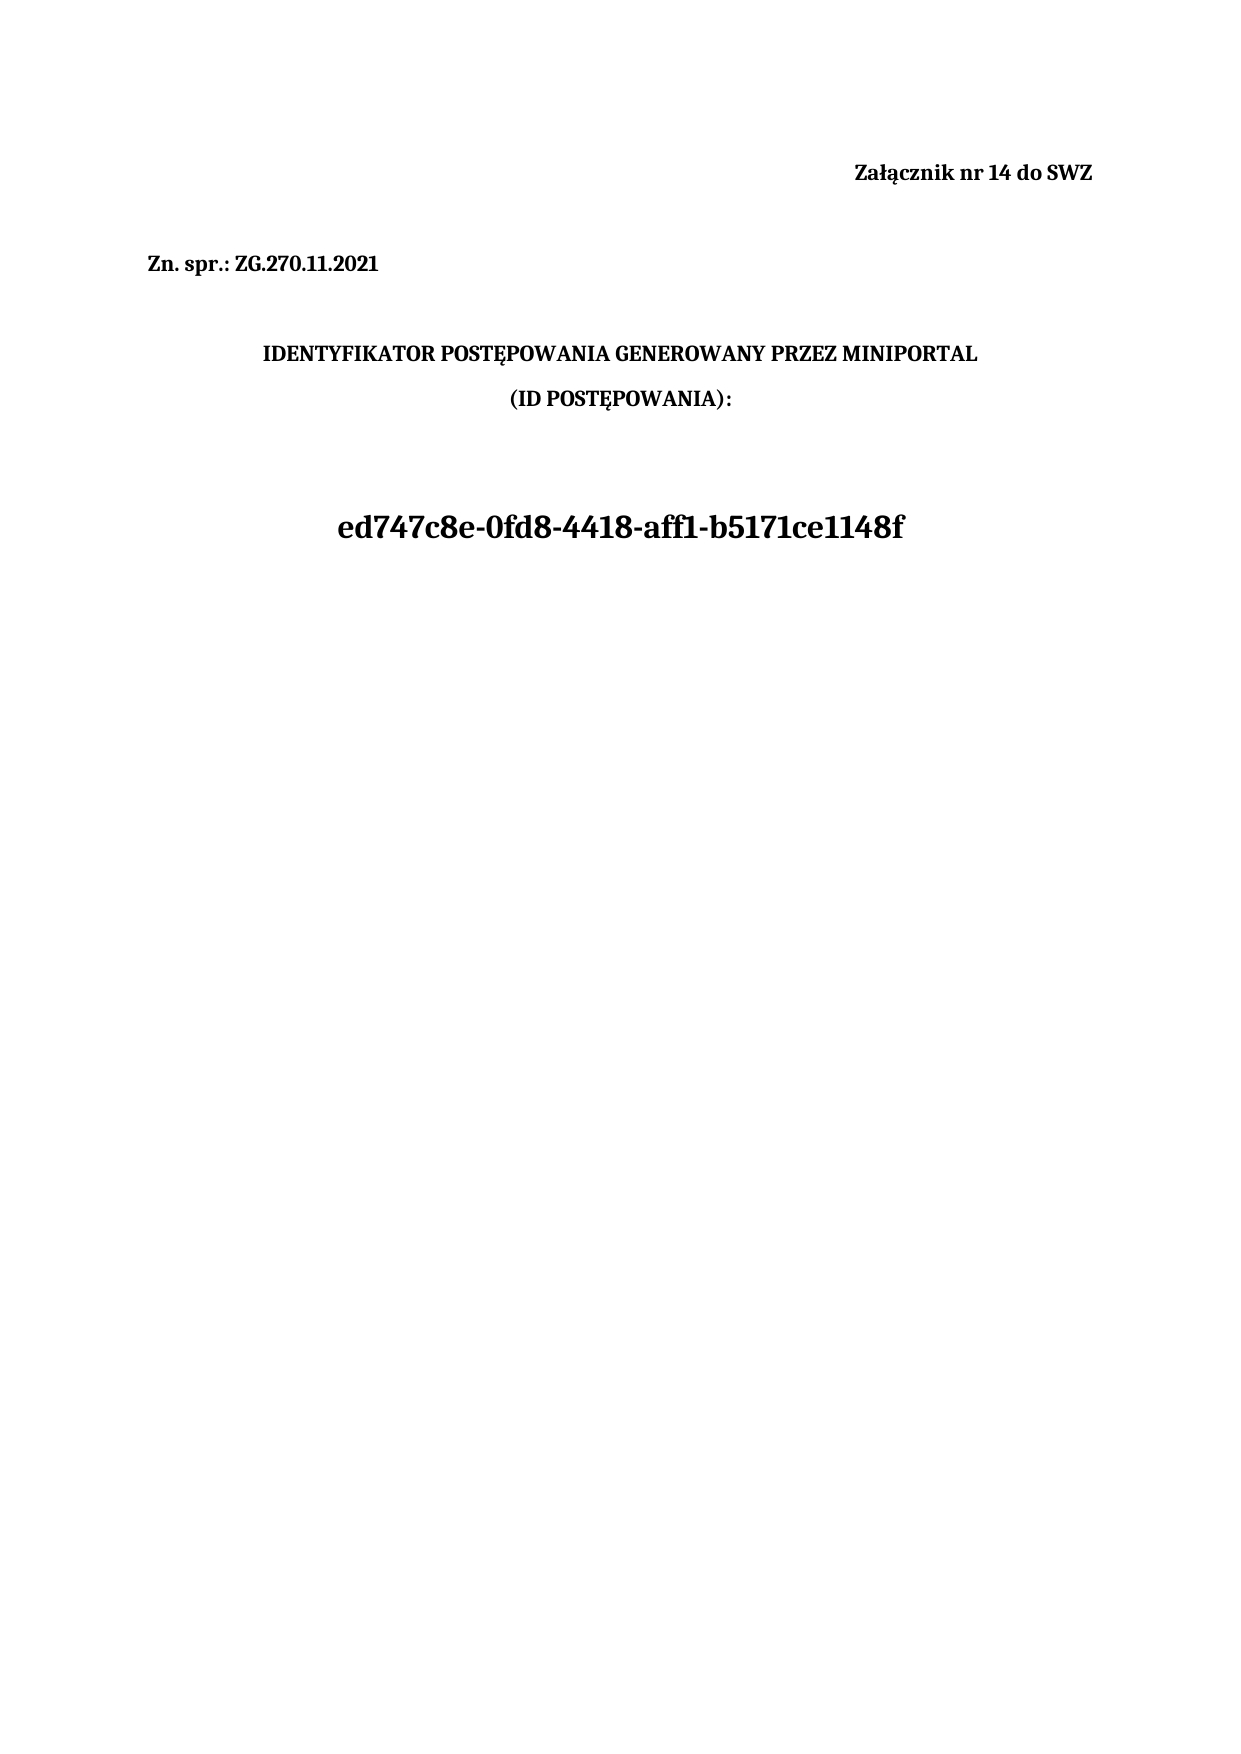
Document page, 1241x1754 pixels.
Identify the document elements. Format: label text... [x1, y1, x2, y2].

text Zn. spr.: ZG.270.11.2021 [148, 250, 1093, 277]
text Załącznik nr 14 do SWZ [148, 160, 1093, 186]
text IDENTYFIKATOR POSTĘPOWANIA GENEROWANY PRZEZ MINIPORTAL [148, 341, 1093, 367]
text (ID POSTĘPOWANIA): [148, 386, 1093, 442]
text ed747c8e-0fd8-4418-aff1-b5171ce1148f [148, 509, 1093, 547]
